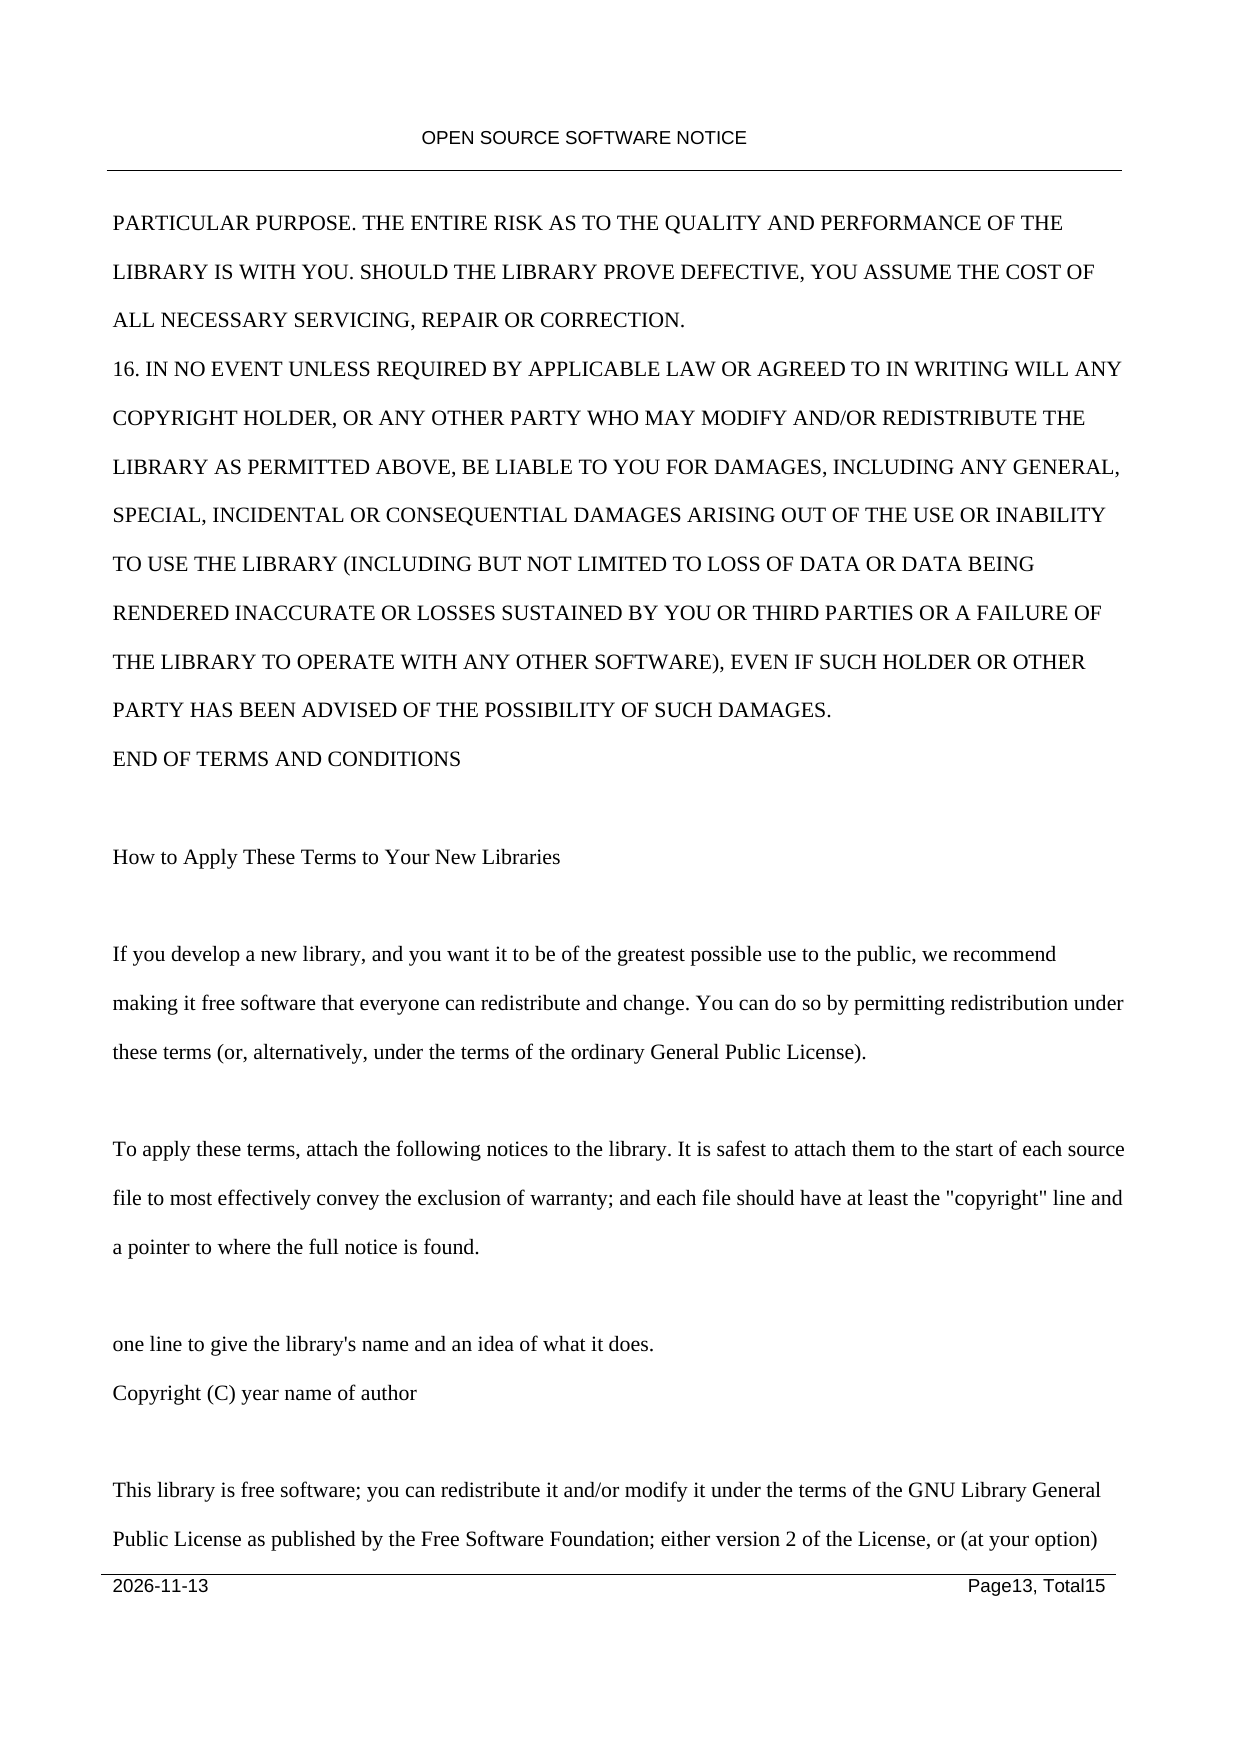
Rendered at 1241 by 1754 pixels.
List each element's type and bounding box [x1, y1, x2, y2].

text [112, 206, 1128, 1555]
